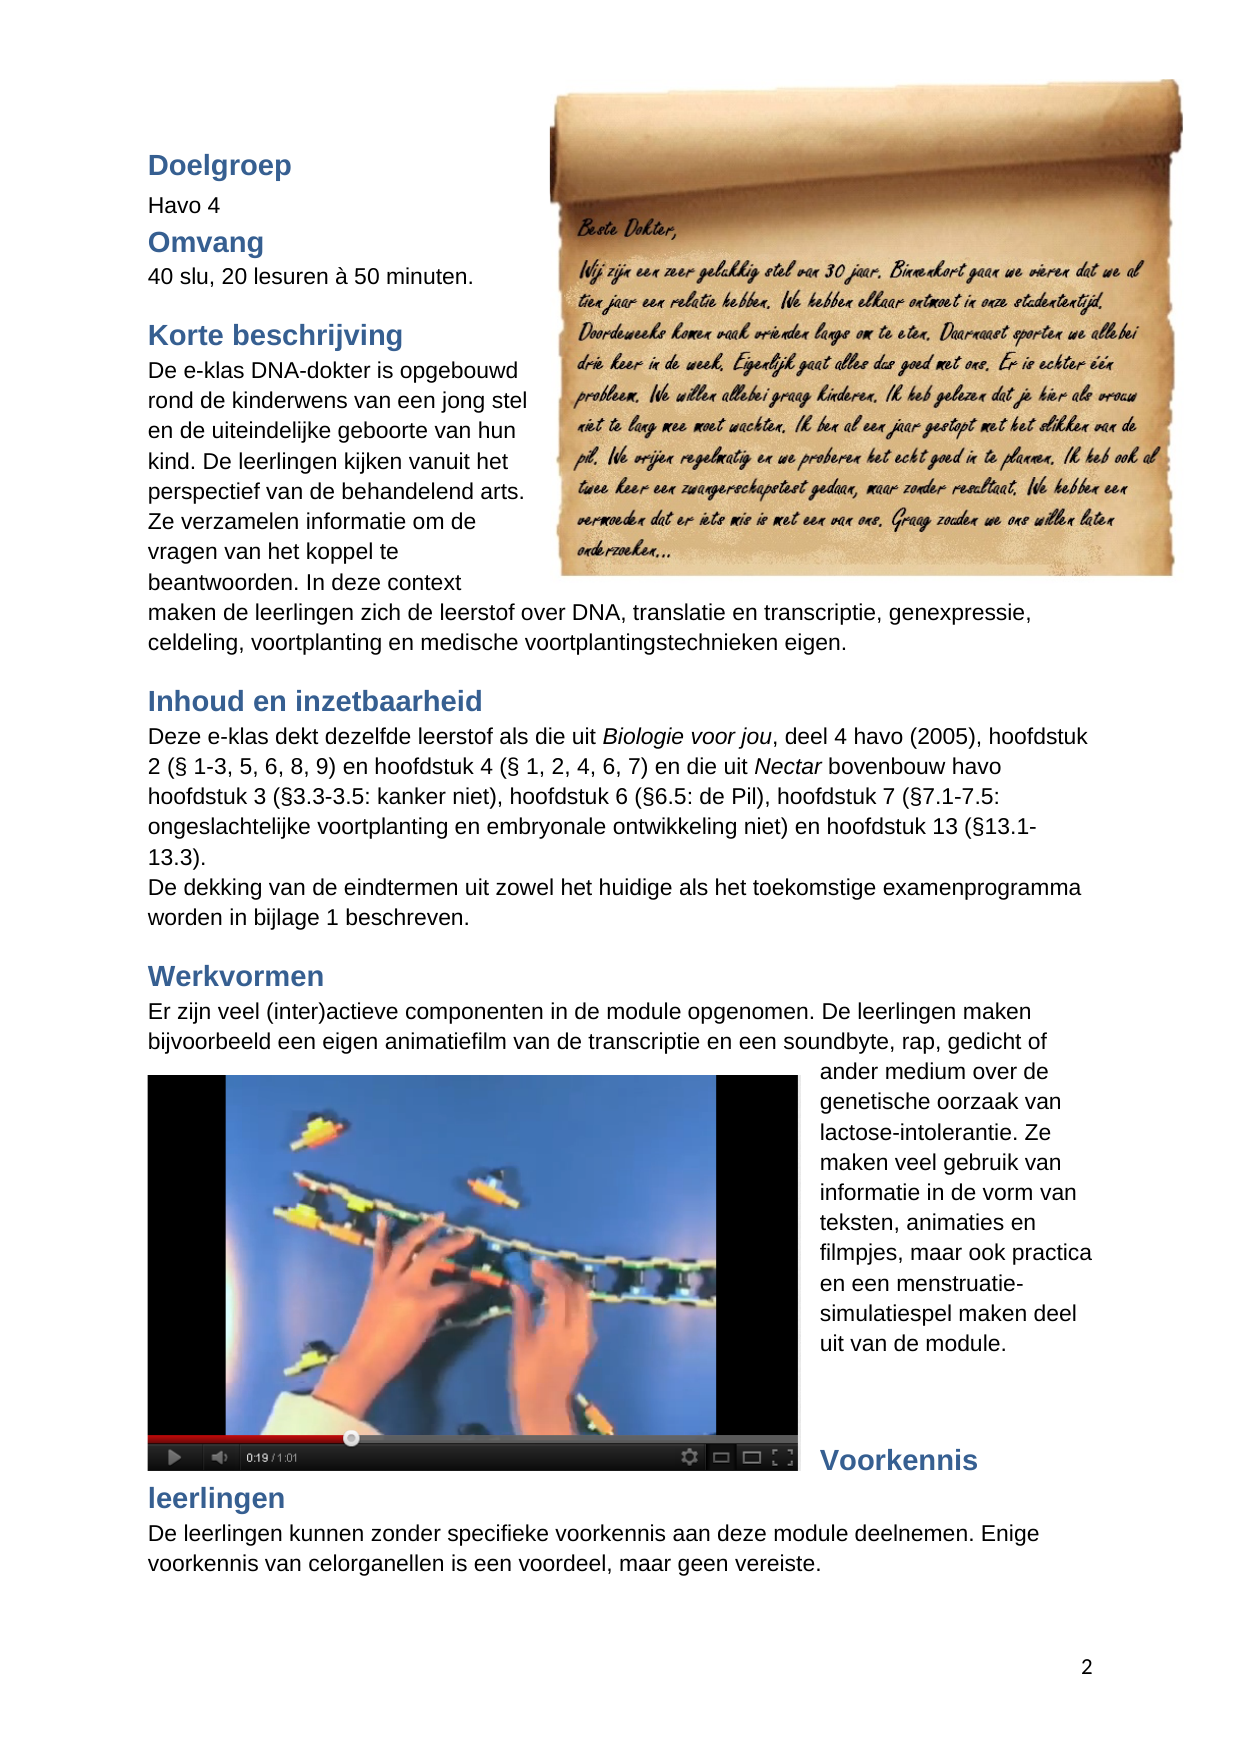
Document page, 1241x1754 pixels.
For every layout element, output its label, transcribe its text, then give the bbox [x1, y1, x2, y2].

text Deze e-klas dekt dezelfde leerstof als die uit Biologie voor jou, deel 4 havo (2005), hoofdstuk 2 (§ 1-3, 5, 6, 8, 9) en hoofdstuk 4 (§ 1, 2, 4, 6, 7) en die uit Nectar bovenbouw havo hoofdstuk 3 (§3.3-3.5: kanker niet), hoofdstuk 6 (§6.5: de Pil), hoofdstuk 7 (§7.1-7.5: ongeslachtelijke voortplanting en embryonale ontwikkeling niet) en hoofdstuk 13 (§13.1-13.3). De dekking van de eindtermen uit zowel het huidige als het toekomstige examenprogramma worden in bijlage 1 beschreven. [148, 723, 1093, 930]
text 40 slu, 20 lesuren à 50 minuten. [148, 263, 549, 289]
subtitle Inhoud en inzetbaarheid [148, 684, 1093, 718]
subtitle Korte beschrijving [148, 318, 549, 352]
text De leerlingen kunnen zonder specifieke voorkennis aan deze module deelnemen. Enige voorkennis van celorganellen is een voordeel, maar geen vereiste. [148, 1520, 1093, 1576]
picture [549, 79, 1184, 586]
subtitle Doelgroep Havo 4 [148, 148, 549, 220]
subtitle Voorkennis leerlingen [148, 1443, 1093, 1515]
subtitle Werkvormen [148, 959, 1093, 993]
text De e-klas DNA-dokter is opgebouwd rond de kinderwens van een jong stel en de uiteindelijke geboorte van hun kind. De leerlingen kijken vanuit het perspectief van de behandelend arts. Ze verzamelen informatie om de vragen van het koppel te beantwoorden. In deze context maken de leerlingen zich de leerstof over DNA, translatie en transcriptie, genexpressie, celdeling, voortplanting en medische voortplantingstechnieken eigen. [148, 357, 1093, 655]
text Er zijn veel (inter)actieve componenten in de module opgenomen. De leerlingen maken bijvoorbeeld een eigen animatiefilm van de transcriptie en een soundbyte, rap, gedicht of ander medium over de genetische oorzaak van lactose-intolerantie. Ze maken veel gebruik van informatie in de vorm van teksten, animaties en filmpjes, maar ook practica en een menstruatie-simulatiespel maken deel uit van de module. [148, 998, 1093, 1388]
subtitle Omvang [148, 225, 549, 258]
picture [147, 1075, 801, 1470]
